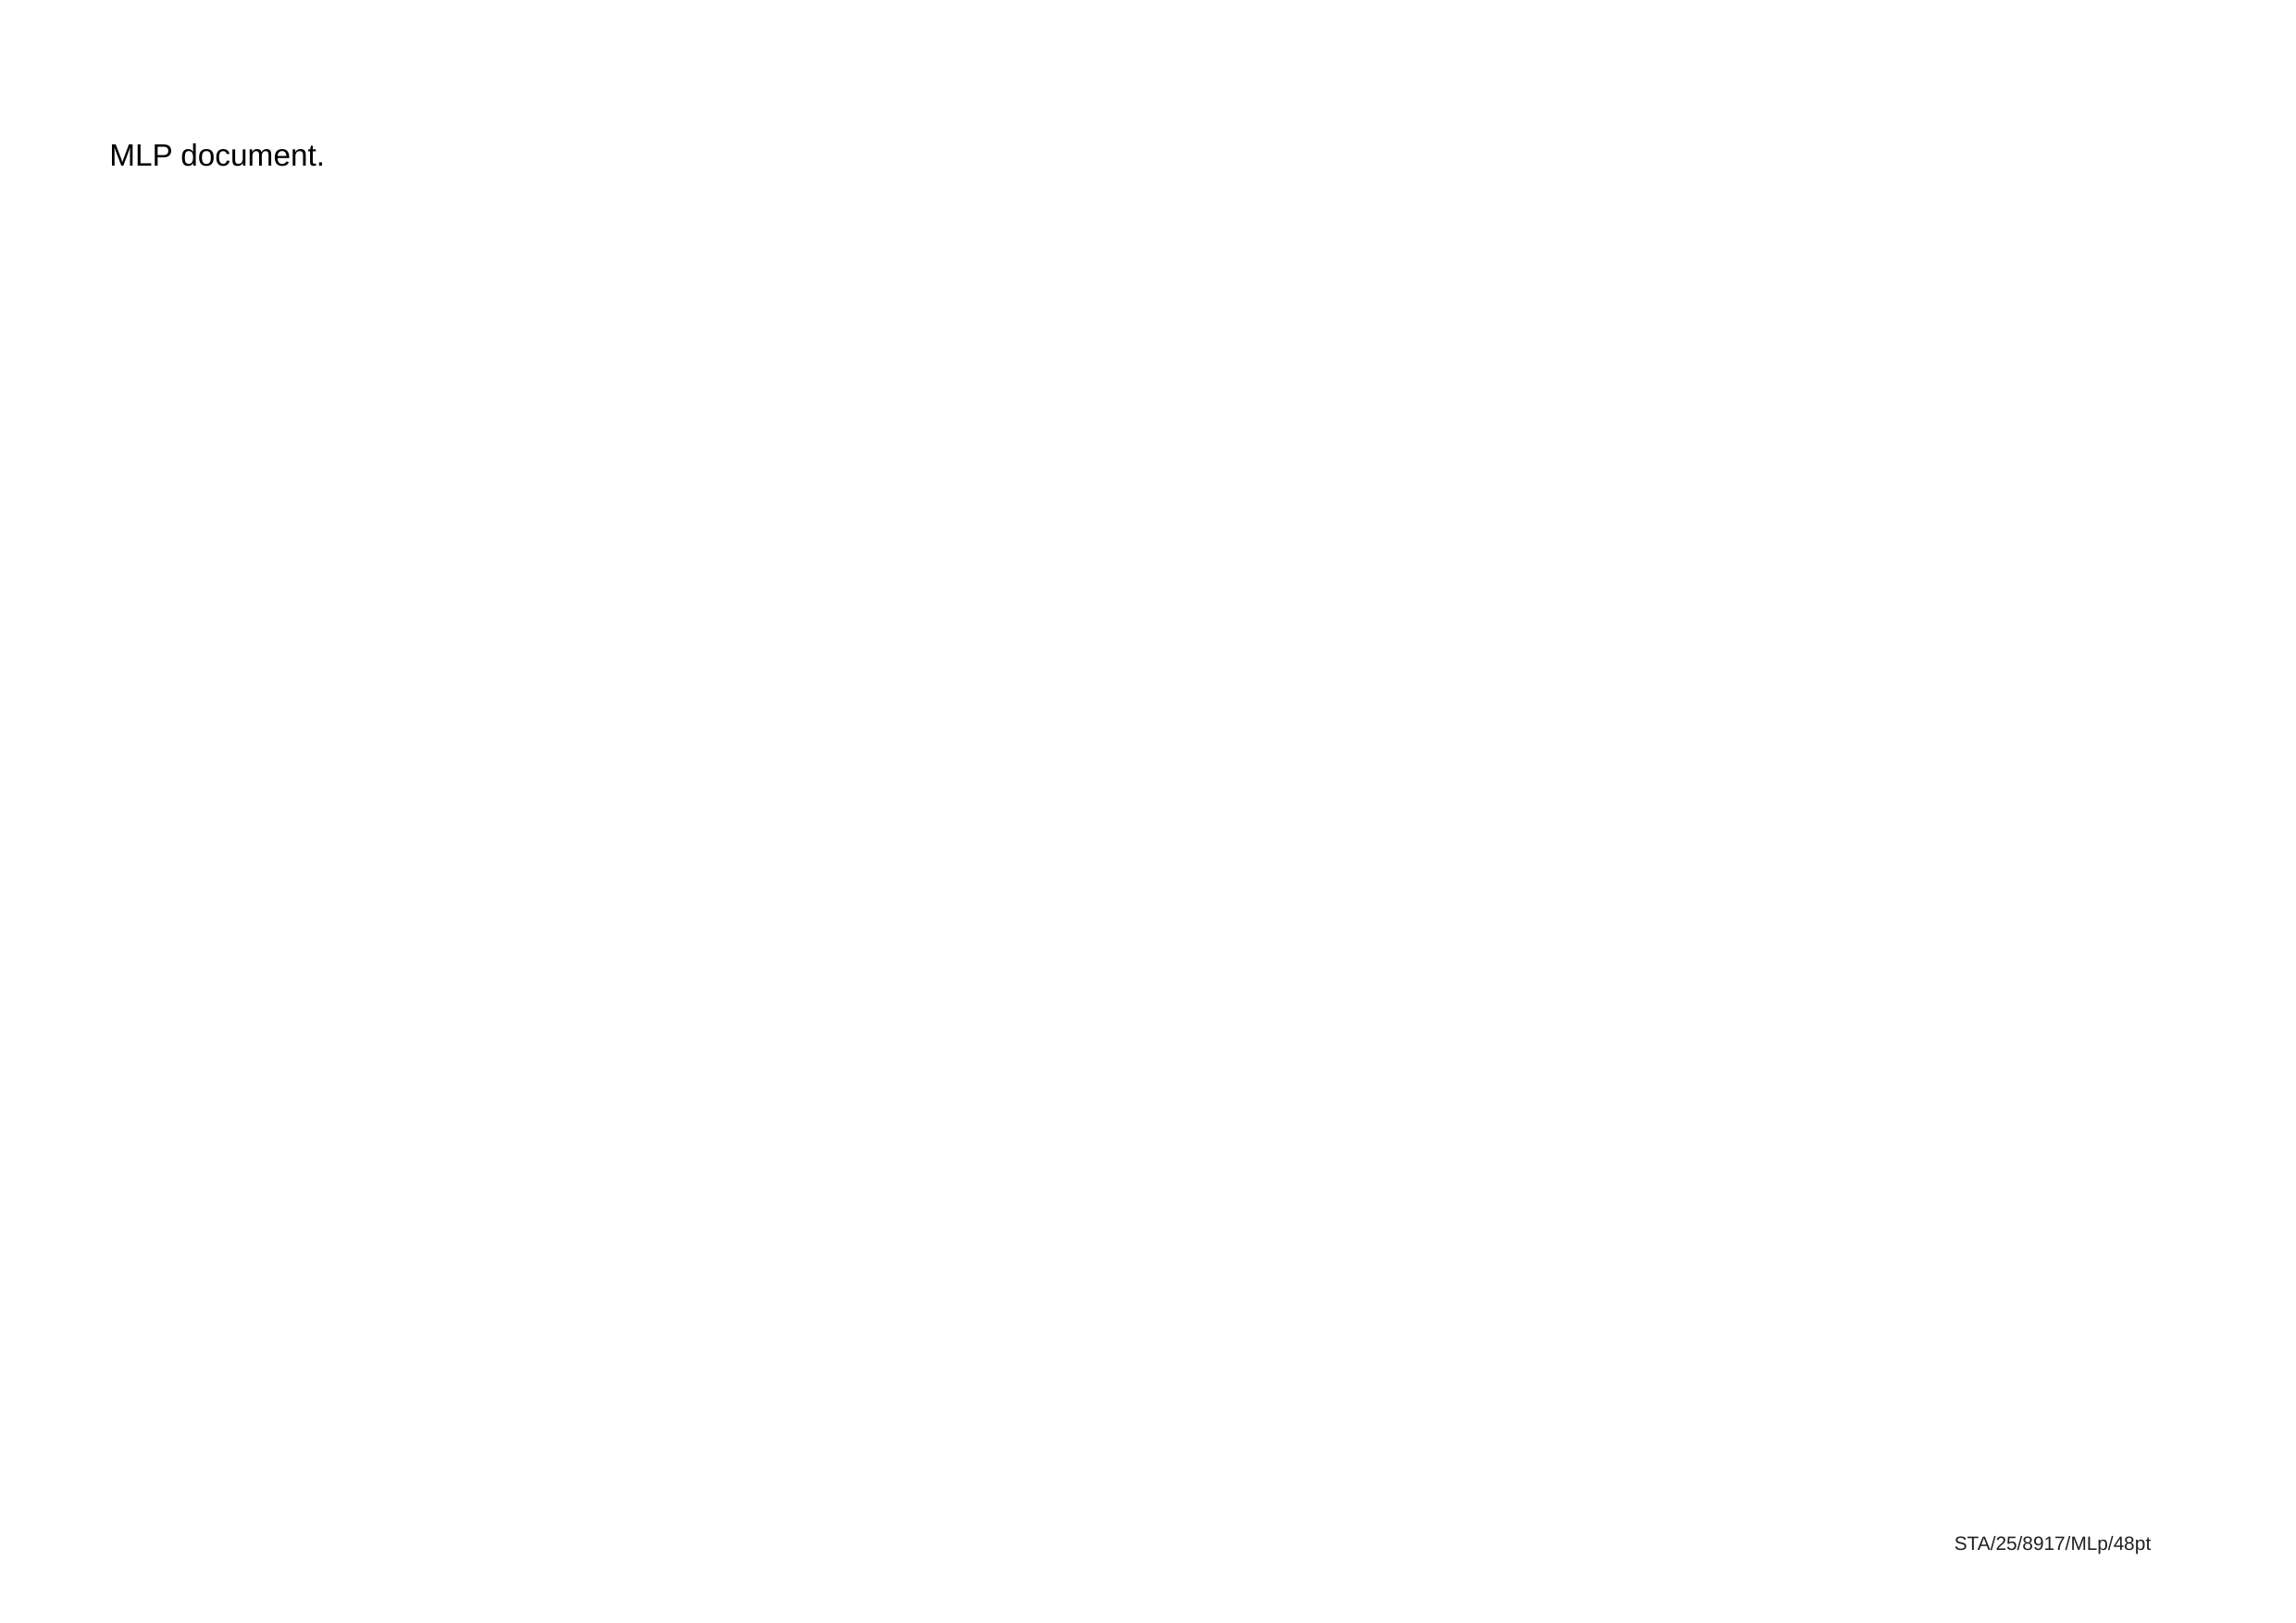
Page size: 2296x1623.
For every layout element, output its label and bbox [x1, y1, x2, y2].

text [109, 137, 2159, 172]
